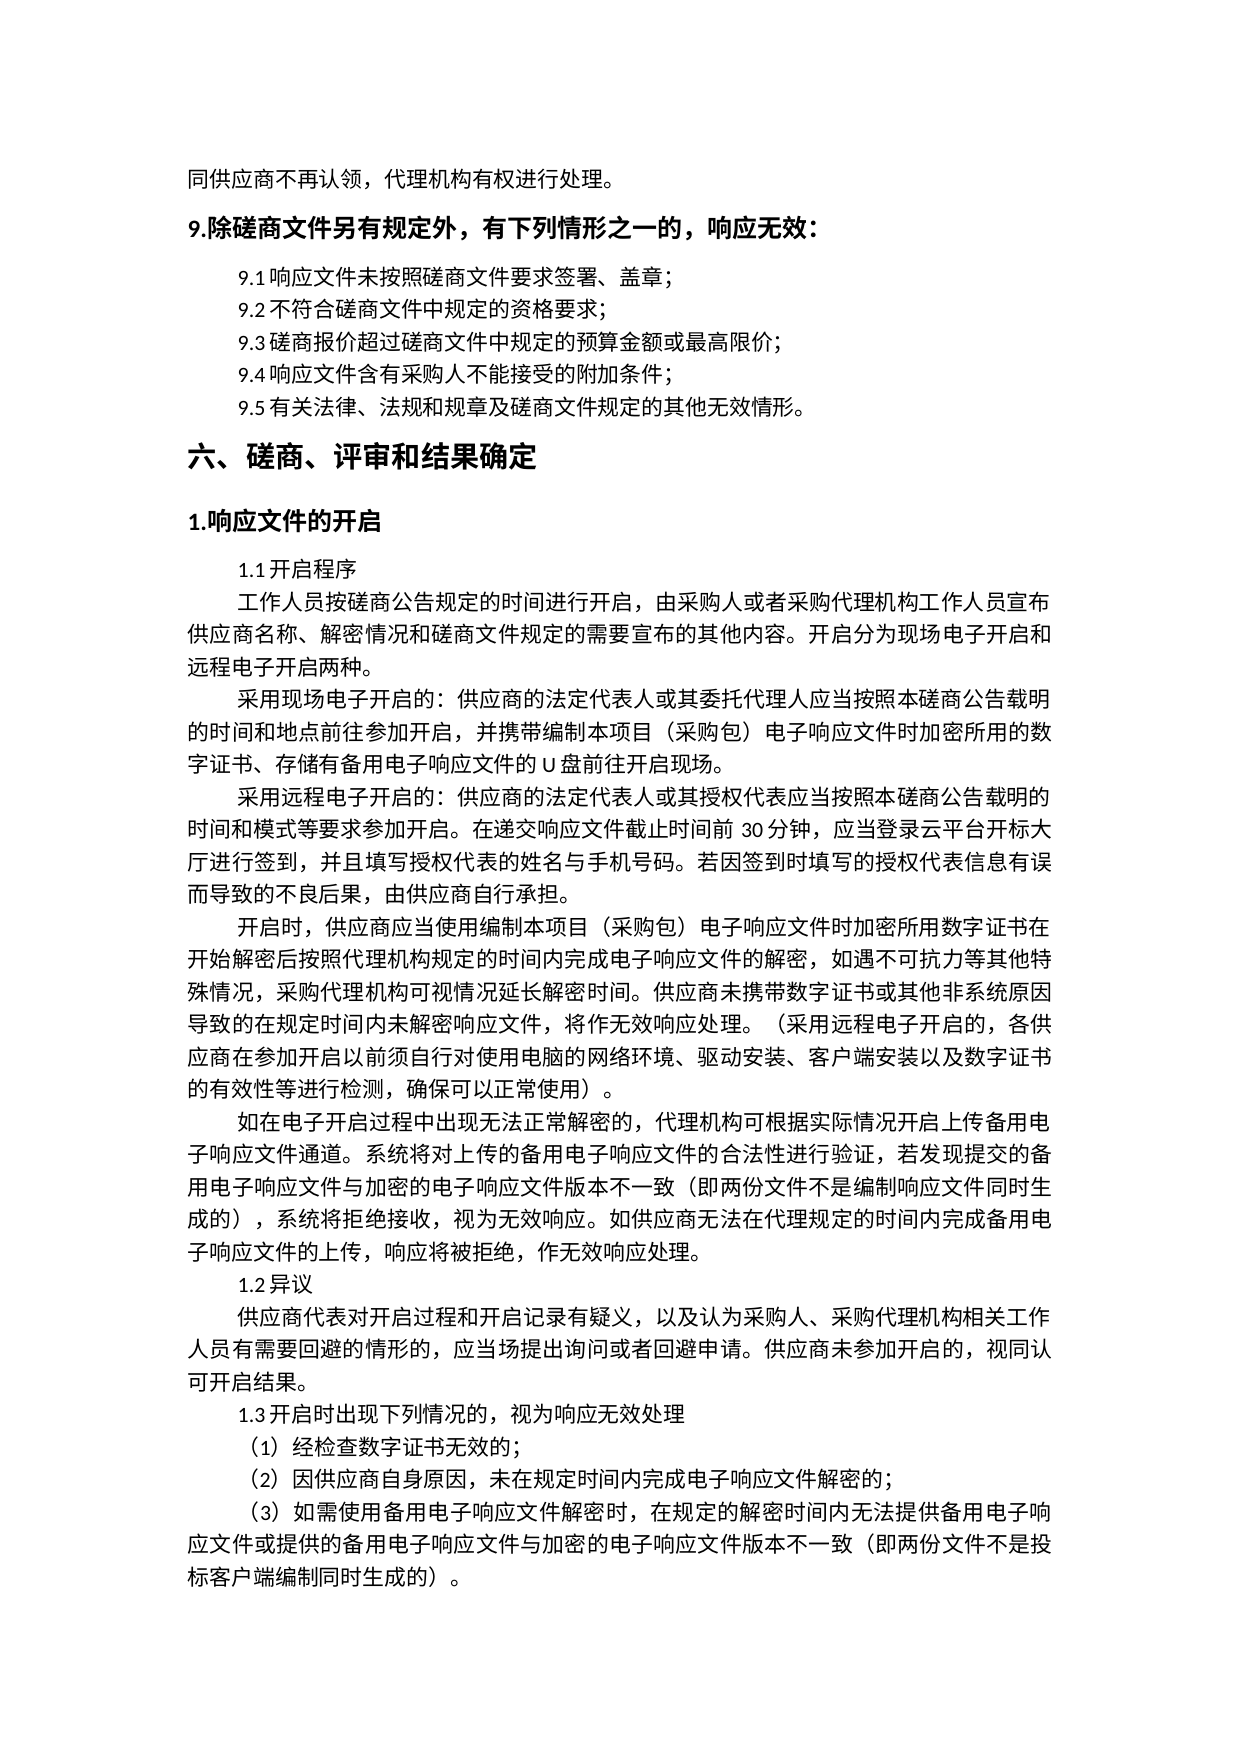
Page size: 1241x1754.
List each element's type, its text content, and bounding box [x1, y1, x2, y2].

text 9.除磋商文件另有规定外，有下列情形之一的，响应无效： [187, 194, 1053, 259]
text 采用远程电子开启的：供应商的法定代表人或其授权代表应当按照本磋商公告载明的时间和模式等要求参加开启。在递交响应文件截止时间前30分钟，应当登录云平台开标大厅进行签到，并且填写授权代表的姓名与手机号码。若因签到时填写的授权代表信息有误而导致的不良后果，由供应商自行承担。 [187, 779, 1053, 909]
text 9.1响应文件未按照磋商文件要求签署、盖章； [187, 259, 1053, 292]
text 采用现场电子开启的：供应商的法定代表人或其委托代理人应当按照本磋商公告载明的时间和地点前往参加开启，并携带编制本项目（采购包）电子响应文件时加密所用的数字证书、存储有备用电子响应文件的U盘前往开启现场。 [187, 682, 1053, 779]
text 1.响应文件的开启 [187, 487, 1053, 552]
text 六、磋商、评审和结果确定 [187, 422, 1053, 487]
text （1）经检查数字证书无效的； [187, 1429, 1053, 1462]
text （2）因供应商自身原因，未在规定时间内完成电子响应文件解密的； [187, 1462, 1053, 1494]
text 1.1开启程序 [187, 552, 1053, 584]
text 工作人员按磋商公告规定的时间进行开启，由采购人或者采购代理机构工作人员宣布供应商名称、解密情况和磋商文件规定的需要宣布的其他内容。开启分为现场电子开启和远程电子开启两种。 [187, 584, 1053, 682]
text 供应商代表对开启过程和开启记录有疑义，以及认为采购人、采购代理机构相关工作人员有需要回避的情形的，应当场提出询问或者回避申请。供应商未参加开启的，视同认可开启结果。 [187, 1299, 1053, 1397]
text （3）如需使用备用电子响应文件解密时，在规定的解密时间内无法提供备用电子响应文件或提供的备用电子响应文件与加密的电子响应文件版本不一致（即两份文件不是投标客户端编制同时生成的）。 [187, 1494, 1053, 1592]
text 如在电子开启过程中出现无法正常解密的，代理机构可根据实际情况开启上传备用电子响应文件通道。系统将对上传的备用电子响应文件的合法性进行验证，若发现提交的备用电子响应文件与加密的电子响应文件版本不一致（即两份文件不是编制响应文件同时生成的），系统将拒绝接收，视为无效响应。如供应商无法在代理规定的时间内完成备用电子响应文件的上传，响应将被拒绝，作无效响应处理。 [187, 1104, 1053, 1267]
text 9.3磋商报价超过磋商文件中规定的预算金额或最高限价； [187, 324, 1053, 357]
text 9.4响应文件含有采购人不能接受的附加条件； [187, 357, 1053, 389]
text 9.5有关法律、法规和规章及磋商文件规定的其他无效情形。 [187, 389, 1053, 422]
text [187, 162, 1053, 194]
text 1.3开启时出现下列情况的，视为响应无效处理 [187, 1397, 1053, 1429]
text 开启时，供应商应当使用编制本项目（采购包）电子响应文件时加密所用数字证书在开始解密后按照代理机构规定的时间内完成电子响应文件的解密，如遇不可抗力等其他特殊情况，采购代理机构可视情况延长解密时间。供应商未携带数字证书或其他非系统原因导致的在规定时间内未解密响应文件，将作无效响应处理。（采用远程电子开启的，各供应商在参加开启以前须自行对使用电脑的网络环境、驱动安装、客户端安装以及数字证书的有效性等进行检测，确保可以正常使用）。 [187, 909, 1053, 1104]
text 9.2不符合磋商文件中规定的资格要求； [187, 292, 1053, 324]
text 1.2异议 [187, 1267, 1053, 1299]
